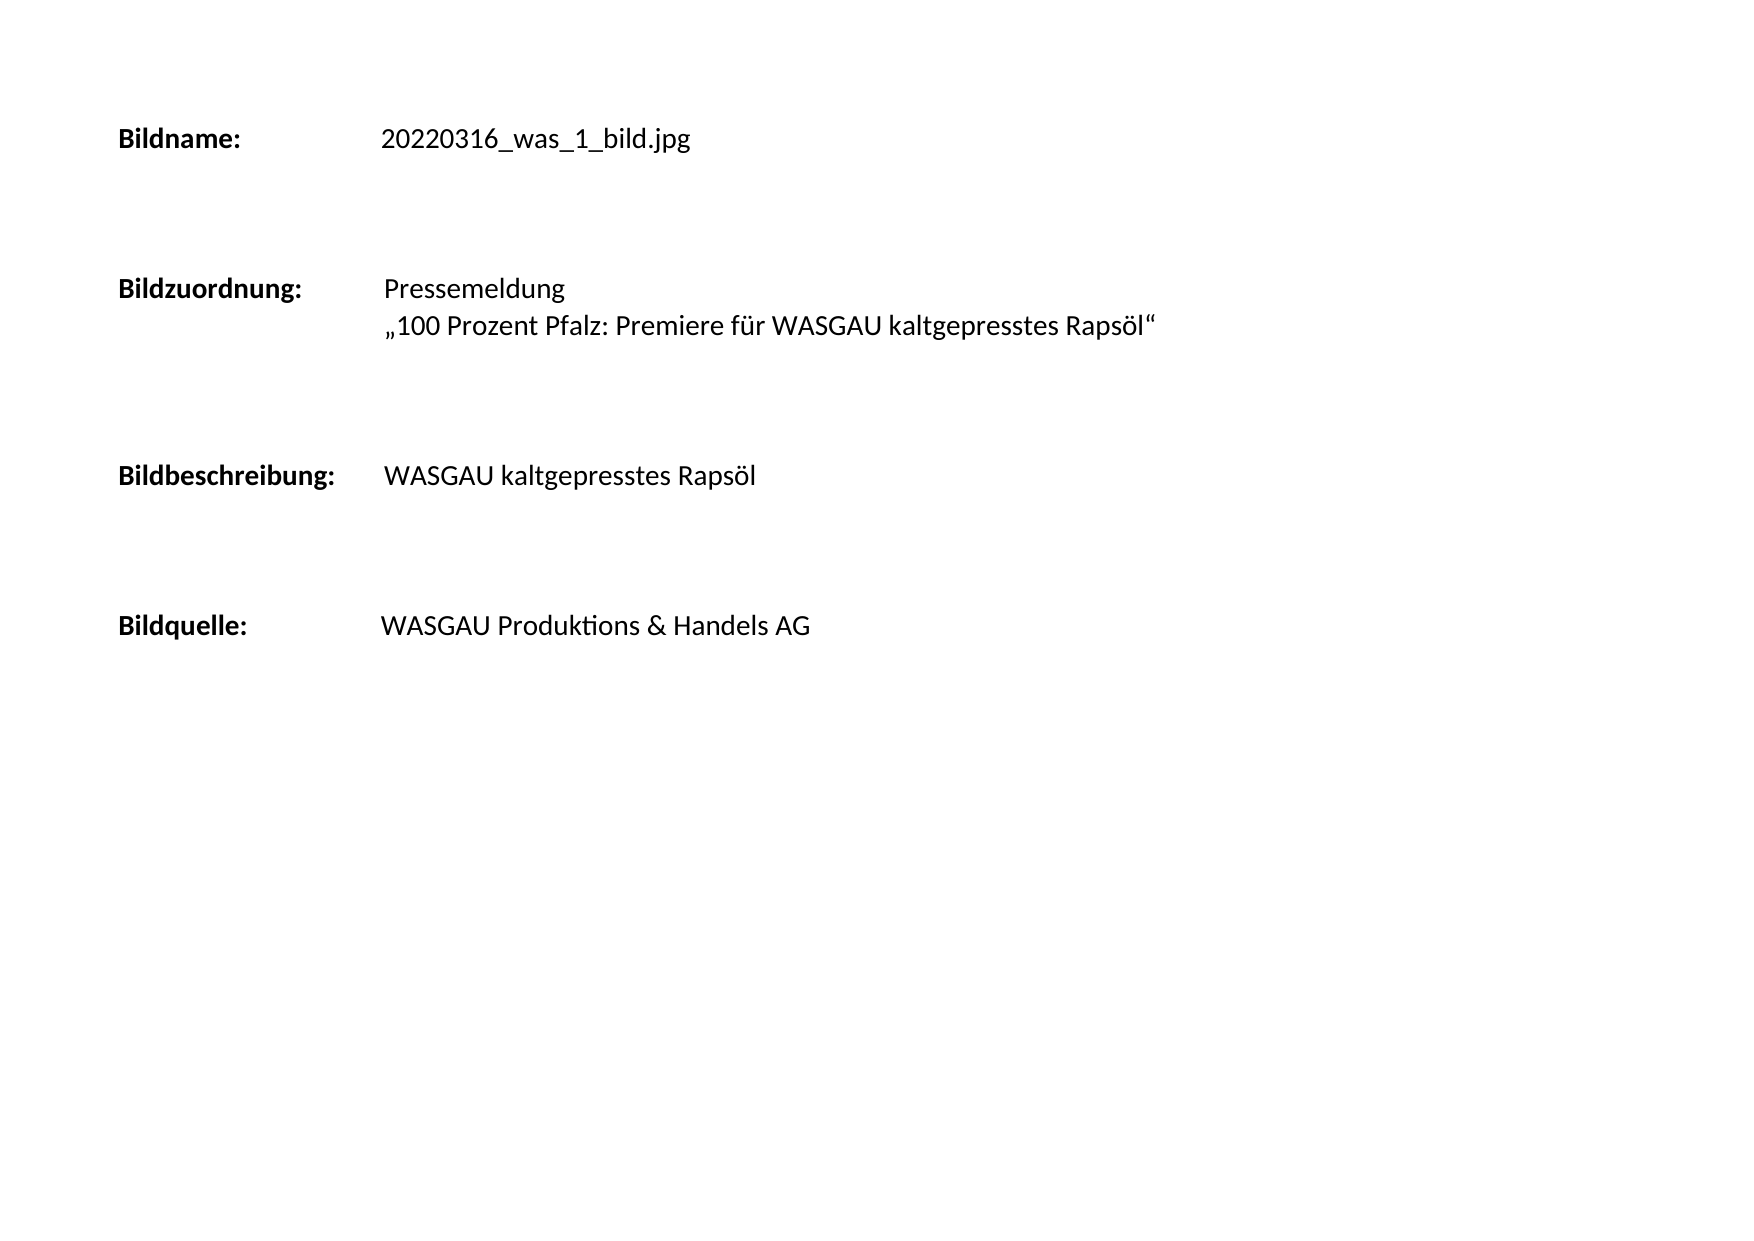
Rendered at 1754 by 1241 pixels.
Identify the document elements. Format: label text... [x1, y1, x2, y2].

text Bildbeschreibung: WASGAU kaltgepresstes Rapsöl [118, 456, 1636, 493]
text Bildquelle: WASGAU Produktions & Handels AG [118, 606, 1636, 643]
text Bildzuordnung: Pressemeldung „100 Prozent Pfalz: Premiere für WASGAU kaltgepresstes Rapsöl“ [118, 268, 1636, 343]
text Bildname: 20220316_was_1_bild.jpg [118, 118, 1636, 156]
